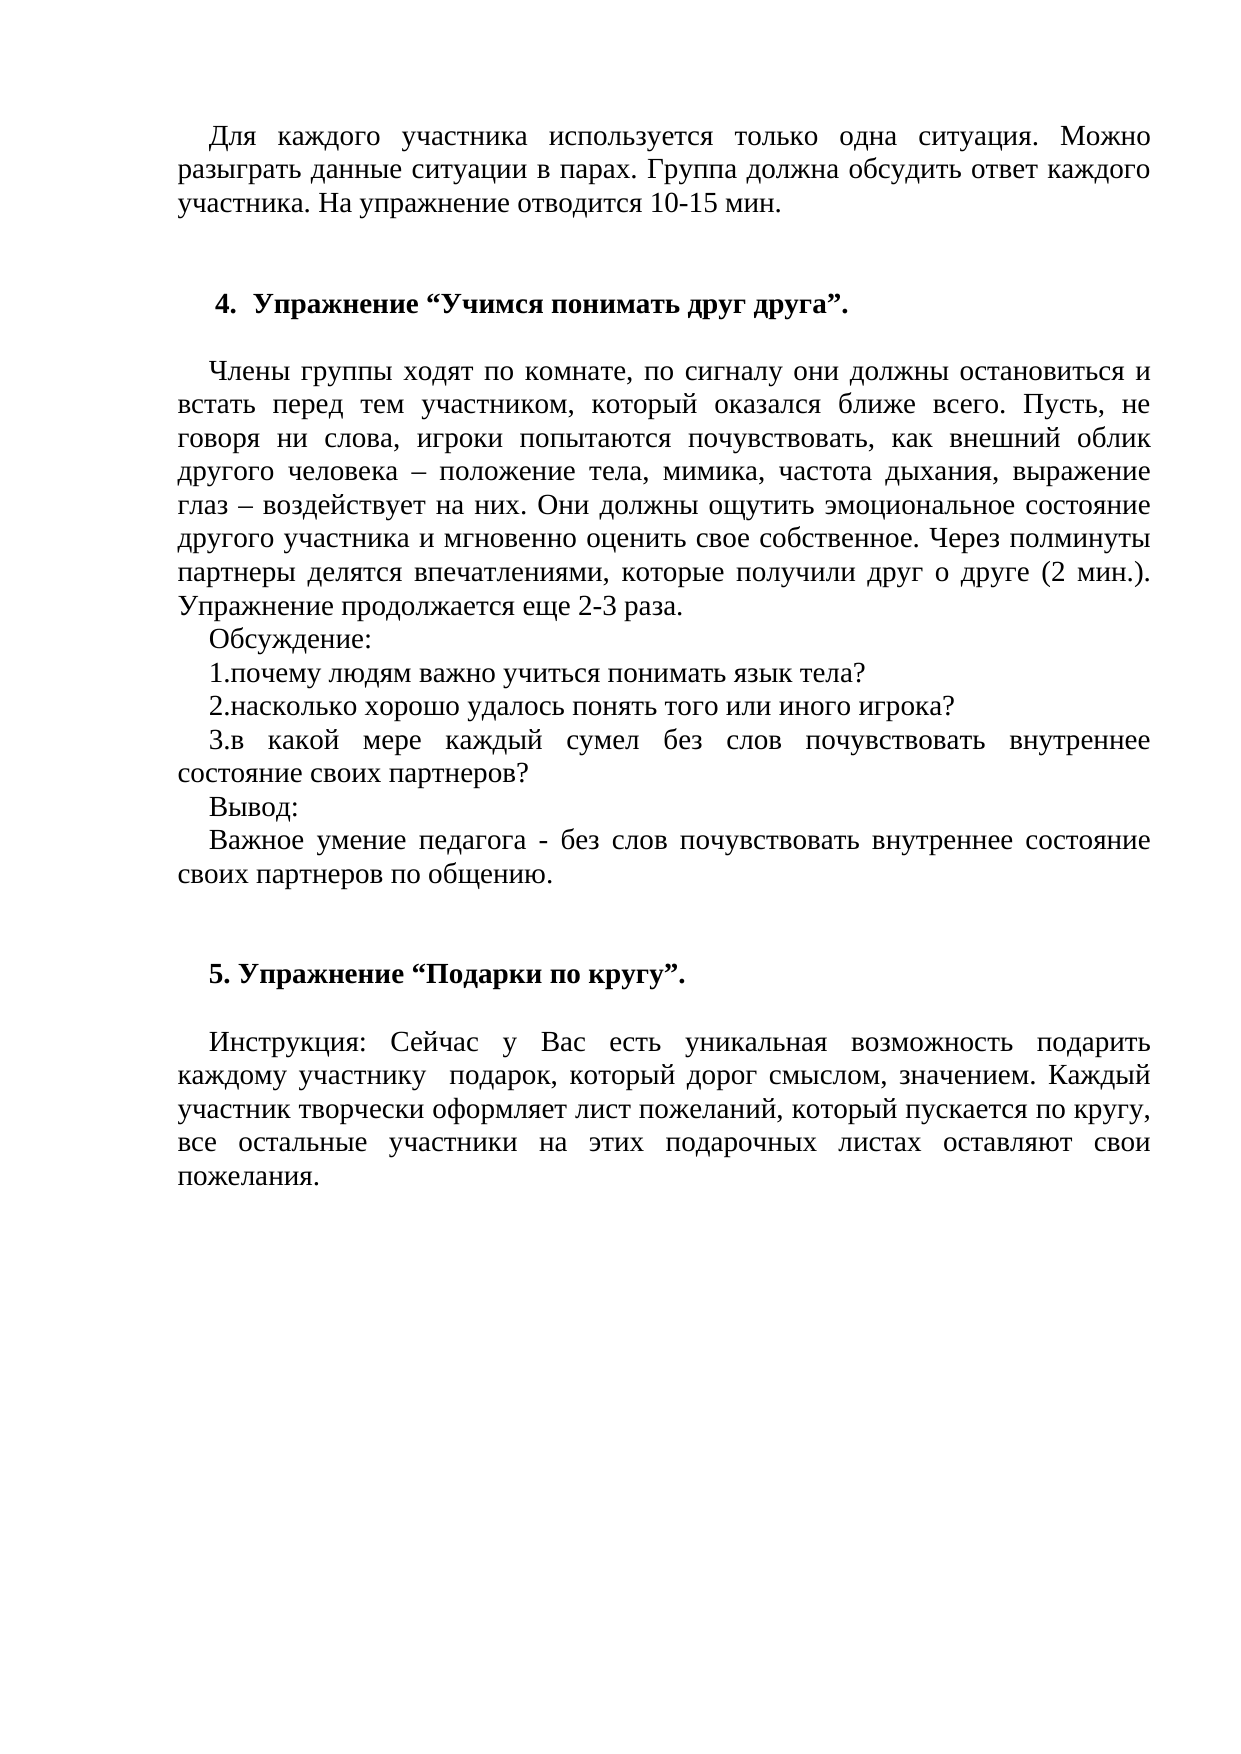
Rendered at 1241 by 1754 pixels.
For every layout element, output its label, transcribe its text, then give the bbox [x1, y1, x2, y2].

text 5. Упражнение “Подарки по кругу”. [177, 957, 1152, 990]
text 1.почему людям важно учиться понимать язык тела? [177, 655, 1152, 688]
text Инструкция: Сейчас у Вас есть уникальная возможность подарить каждому участнику подарок, который дорог смыслом, значением. Каждый участник творчески оформляет лист пожеланий, который пускается по кругу, все остальные участники на этих подарочных листах оставляют свои пожелания. [177, 1024, 1152, 1191]
text Обсуждение: [177, 621, 1152, 655]
list Упражнение “Учимся понимать друг друга”. [215, 286, 1152, 319]
text Важное умение педагога - без слов почувствовать внутреннее состояние своих партнеров по общению. [177, 822, 1152, 889]
text Члены группы ходят по комнате, по сигналу они должны остановиться и встать перед тем участником, который оказался ближе всего. Пусть, не говоря ни слова, игроки попытаются почувствовать, как внешний облик другого человека – положение тела, мимика, частота дыхания, выражение глаз – воздействует на них. Они должны ощутить эмоциональное состояние другого участника и мгновенно оценить свое собственное. Через полминуты партнеры делятся впечатлениями, которые получили друг о друге (2 мин.). Упражнение продолжается еще 2-3 раза. [177, 353, 1152, 621]
text 2.насколько хорошо удалось понять того или иного игрока? [177, 688, 1152, 722]
text 3.в какой мере каждый сумел без слов почувствовать внутреннее состояние своих партнеров? [177, 722, 1152, 789]
text Для каждого участника используется только одна ситуация. Можно разыграть данные ситуации в парах. Группа должна обсудить ответ каждого участника. На упражнение отводится 10-15 мин. [177, 118, 1152, 219]
text Вывод: [177, 789, 1152, 822]
